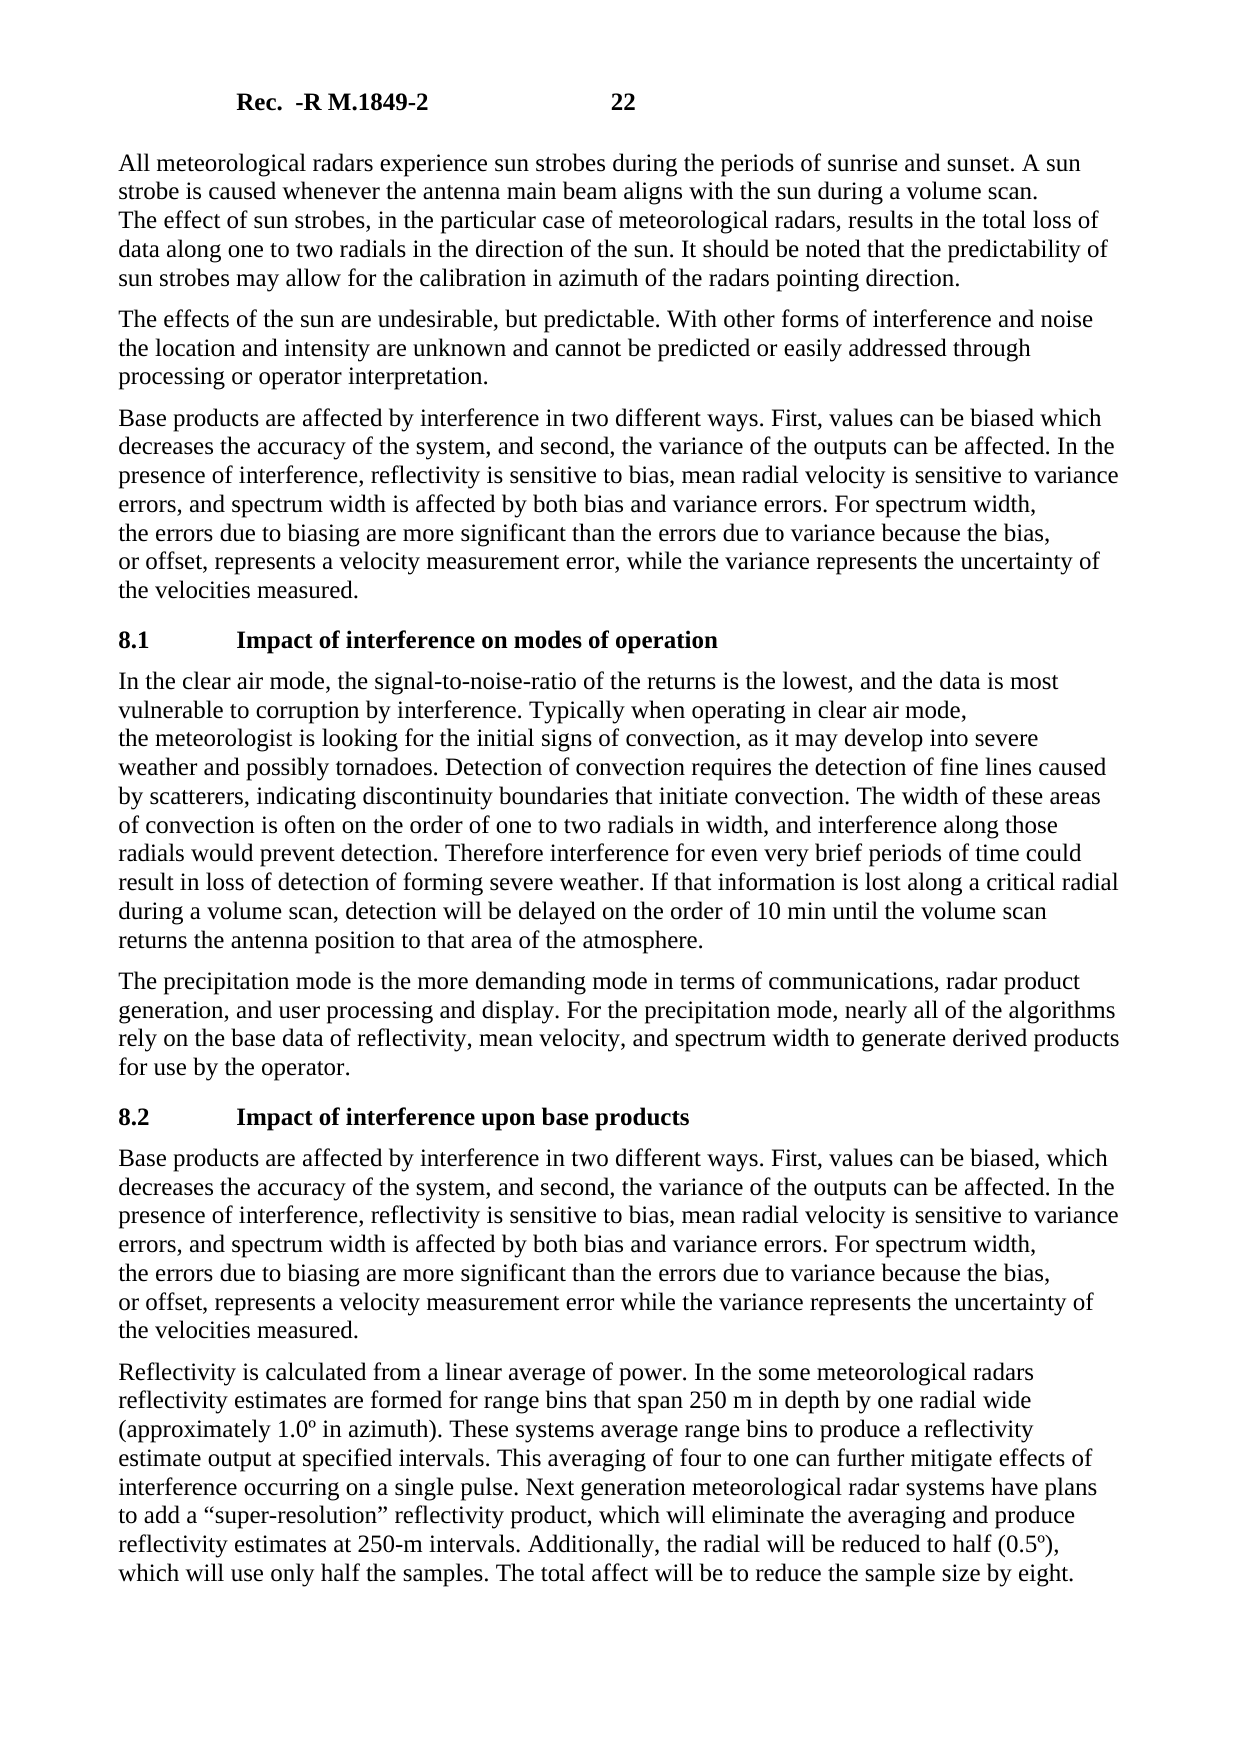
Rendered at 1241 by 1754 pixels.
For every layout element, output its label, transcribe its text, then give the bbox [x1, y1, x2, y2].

text All meteorological radars experience sun strobes during the periods of sunrise and sunset. A sun strobe is caused whenever the antenna main beam aligns with the sun during a volume scan. The effect of sun strobes, in the particular case of meteorological radars, results in the total loss of data along one to two radials in the direction of the sun. It should be noted that the predictability of sun strobes may allow for the calibration in azimuth of the radars pointing direction. [118, 148, 1122, 291]
subtitle 8.2 Impact of interference upon base products [118, 1102, 1122, 1131]
text Base products are affected by interference in two different ways. First, values can be biased which decreases the accuracy of the system, and second, the variance of the outputs can be affected. In the presence of interference, reflectivity is sensitive to bias, mean radial velocity is sensitive to variance errors, and spectrum width is affected by both bias and variance errors. For spectrum width, the errors due to biasing are more significant than the errors due to variance because the bias, or offset, represents a velocity measurement error, while the variance represents the uncertainty of the velocities measured. [118, 403, 1122, 604]
text Base products are affected by interference in two different ways. First, values can be biased, which decreases the accuracy of the system, and second, the variance of the outputs can be affected. In the presence of interference, reflectivity is sensitive to bias, mean radial velocity is sensitive to variance errors, and spectrum width is affected by both bias and variance errors. For spectrum width, the errors due to biasing are more significant than the errors due to variance because the bias, or offset, represents a velocity measurement error while the variance represents the uncertainty of the velocities measured. [118, 1143, 1122, 1344]
subtitle 8.1 Impact of interference on modes of operation [118, 625, 1122, 653]
text In the clear air mode, the signal-to-noise-ratio of the returns is the lowest, and the data is most vulnerable to corruption by interference. Typically when operating in clear air mode, the meteorologist is looking for the initial signs of convection, as it may develop into severe weather and possibly tornadoes. Detection of convection requires the detection of fine lines caused by scatterers, indicating discontinuity boundaries that initiate convection. The width of these areas of convection is often on the order of one to two radials in width, and interference along those radials would prevent detection. Therefore interference for even very brief periods of time could result in loss of detection of forming severe weather. If that information is lost along a critical radial during a volume scan, detection will be delayed on the order of 10 min until the volume scan returns the antenna position to that area of the atmosphere. [118, 666, 1122, 953]
text The effects of the sun are undesirable, but predictable. With other forms of interference and noise the location and intensity are unknown and cannot be predicted or easily addressed through processing or operator interpretation. [118, 304, 1122, 390]
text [118, 1357, 1122, 1587]
text The precipitation mode is the more demanding mode in terms of communications, radar product generation, and user processing and display. For the precipitation mode, nearly all of the algorithms rely on the base data of reflectivity, mean velocity, and spectrum width to generate derived products for use by the operator. [118, 966, 1122, 1081]
